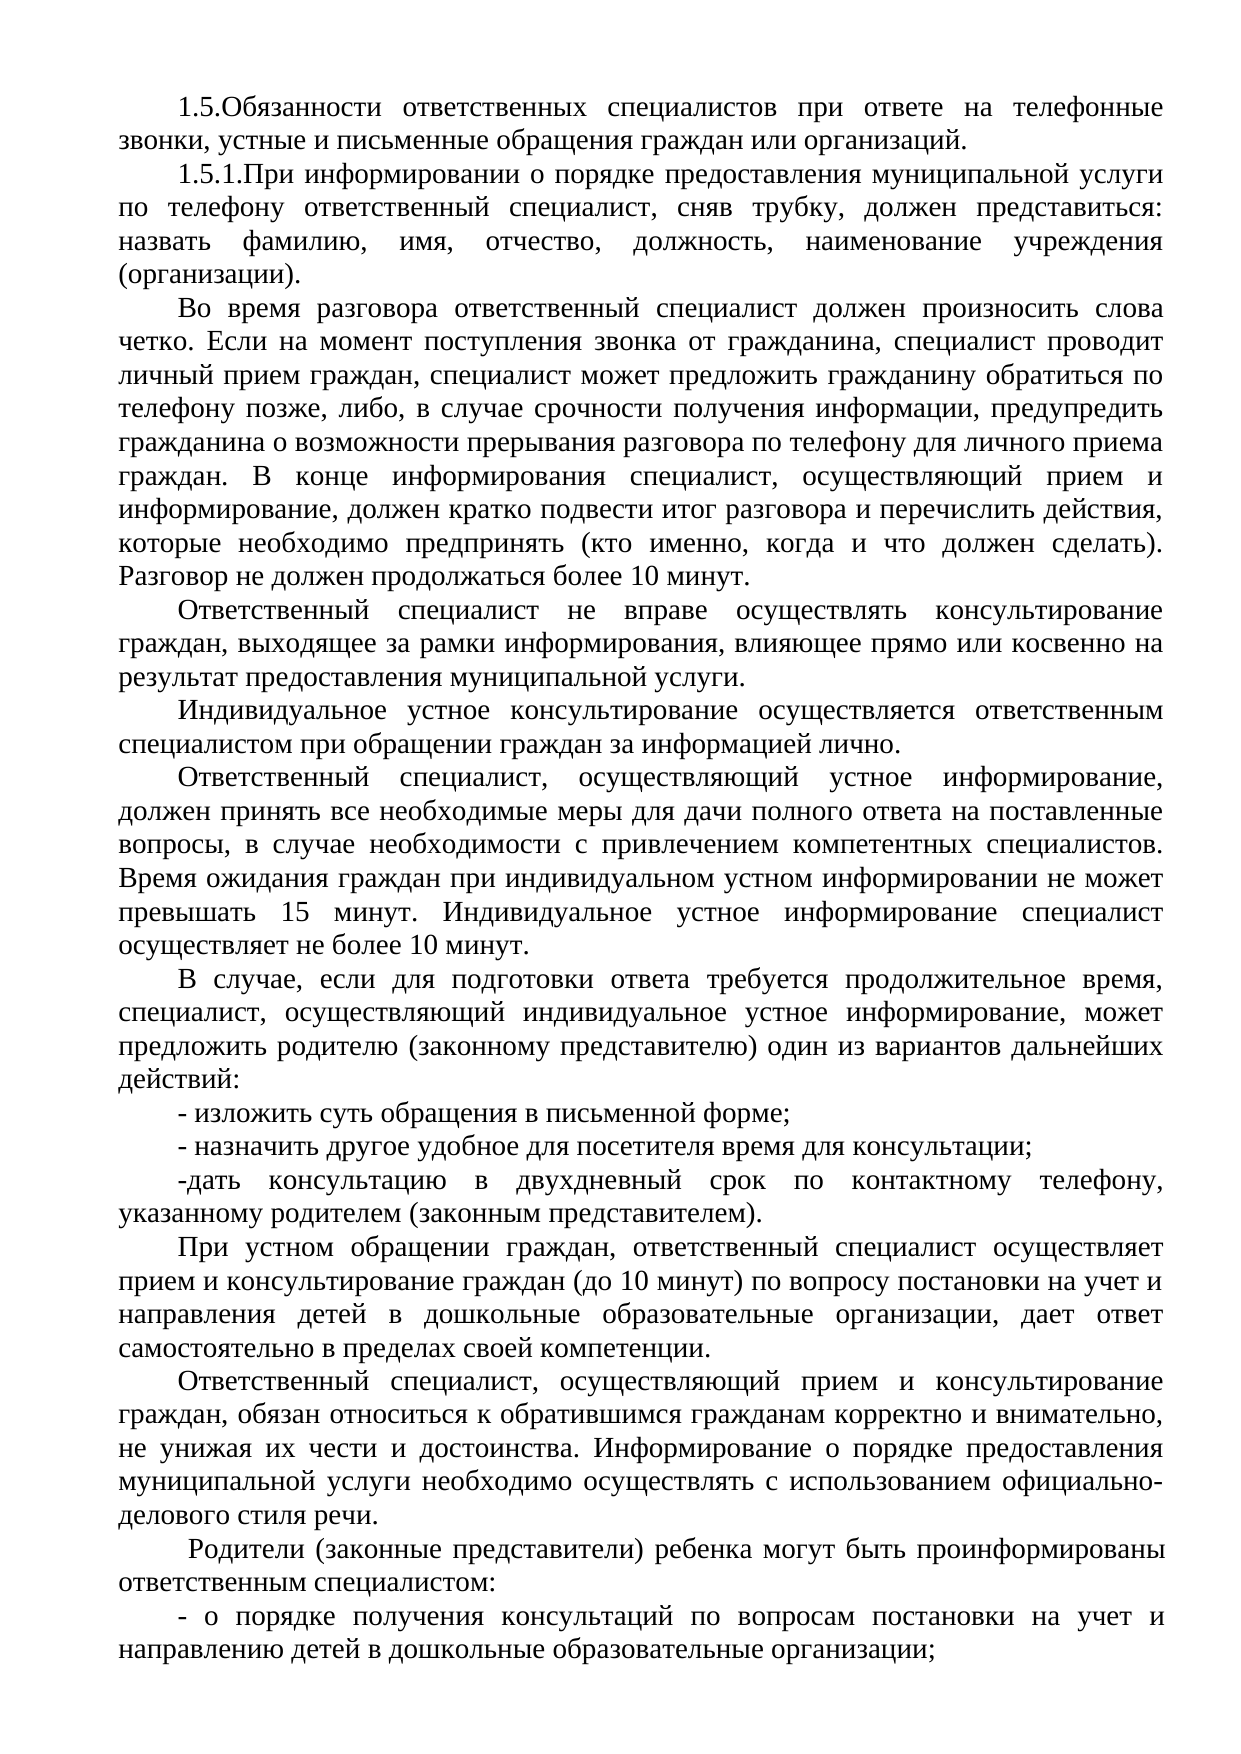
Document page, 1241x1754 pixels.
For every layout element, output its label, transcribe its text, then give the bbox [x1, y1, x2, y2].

text Ответственный специалист, осуществляющий устное информирование, должен принять все необходимые меры для дачи полного ответа на поставленные вопросы, в случае необходимости с привлечением компетентных специалистов. Время ожидания граждан при индивидуальном устном информировании не может превышать 15 минут. Индивидуальное устное информирование специалист осуществляет не более 10 минут. [118, 759, 1164, 961]
text 1.5.1.При информировании о порядке предоставления муниципальной услуги по телефону ответственный специалист, сняв трубку, должен представиться: назвать фамилию, имя, отчество, должность, наименование учреждения (организации). [118, 156, 1164, 290]
text Во время разговора ответственный специалист должен произносить слова четко. Если на момент поступления звонка от гражданина, специалист проводит личный прием граждан, специалист может предложить гражданину обратиться по телефону позже, либо, в случае срочности получения информации, предупредить гражданина о возможности прерывания разговора по телефону для личного приема граждан. В конце информирования специалист, осуществляющий прием и информирование, должен кратко подвести итог разговора и перечислить действия, которые необходимо предпринять (кто именно, когда и что должен сделать). Разговор не должен продолжаться более 10 минут. [118, 290, 1164, 592]
text Ответственный специалист не вправе осуществлять консультирование граждан, выходящее за рамки информирования, влияющее прямо или косвенно на результат предоставления муниципальной услуги. [118, 592, 1164, 692]
text Ответственный специалист, осуществляющий прием и консультирование граждан, обязан относиться к обратившимся гражданам корректно и внимательно, не унижая их чести и достоинства. Информирование о порядке предоставления муниципальной услуги необходимо осуществлять с использованием официально-делового стиля речи. [118, 1363, 1164, 1531]
text Индивидуальное устное консультирование осуществляется ответственным специалистом при обращении граждан за информацией лично. [118, 692, 1164, 759]
text Родители (законные представители) ребенка могут быть проинформированы ответственным специалистом: [118, 1531, 1166, 1598]
text 1.5.Обязанности ответственных специалистов при ответе на телефонные звонки, устные и письменные обращения граждан или организаций. [118, 89, 1164, 156]
text -дать консультацию в двухдневный срок по контактному телефону, указанному родителем (законным представителем). [118, 1162, 1164, 1229]
text В случае, если для подготовки ответа требуется продолжительное время, специалист, осуществляющий индивидуальное устное информирование, может предложить родителю (законному представителю) один из вариантов дальнейших действий: [118, 961, 1164, 1095]
text - о порядке получения консультаций по вопросам постановки на учет и направлению детей в дошкольные образовательные организации; [118, 1598, 1166, 1665]
text При устном обращении граждан, ответственный специалист осуществляет прием и консультирование граждан (до 10 минут) по вопросу постановки на учет и направления детей в дошкольные образовательные организации, дает ответ самостоятельно в пределах своей компетенции. [118, 1229, 1164, 1363]
text - изложить суть обращения в письменной форме; [118, 1095, 1164, 1128]
text - назначить другое удобное для посетителя время для консультации; [118, 1128, 1164, 1162]
